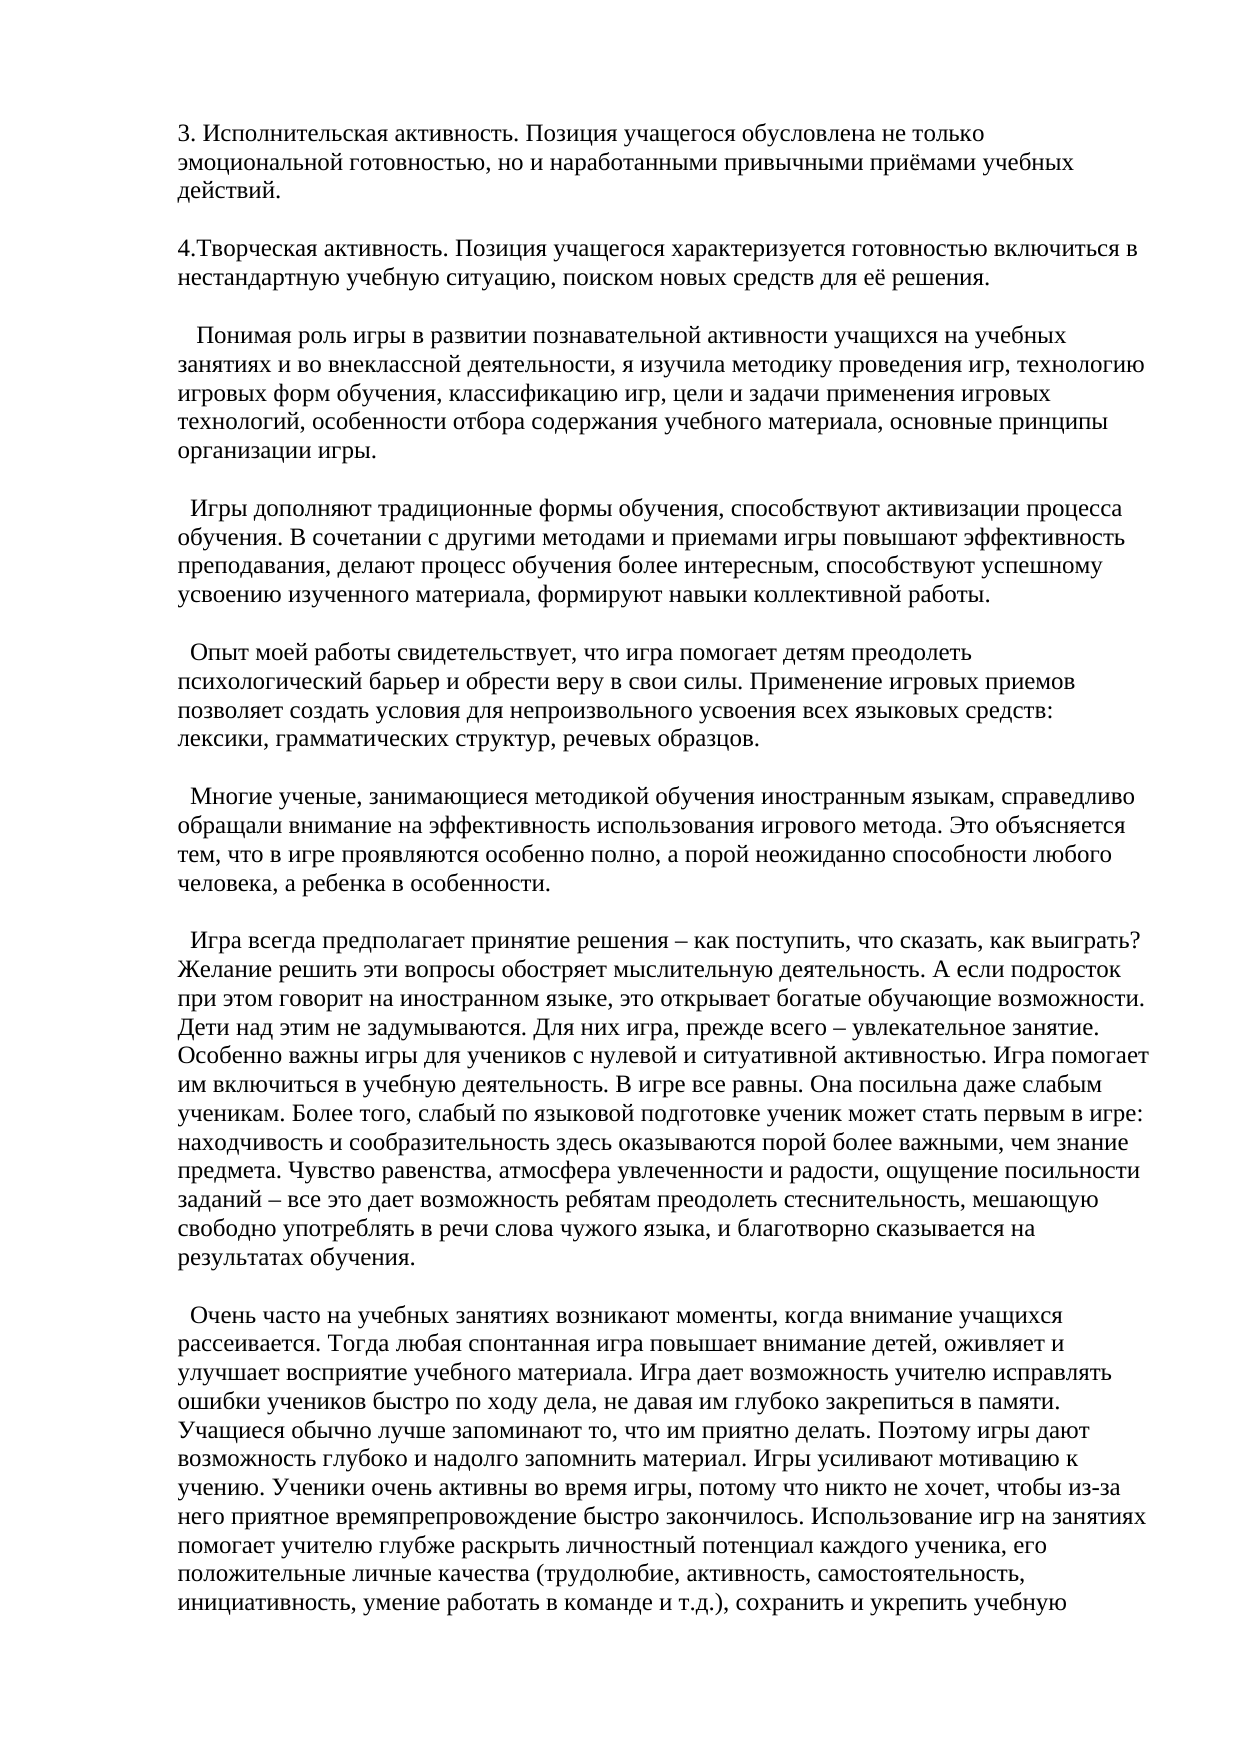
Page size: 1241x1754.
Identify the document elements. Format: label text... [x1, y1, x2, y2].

text Понимая роль игры в развитии познавательной активности учащихся на учебных занятиях и во внеклассной деятельности, я изучила методику проведения игр, технологию игровых форм обучения, классификацию игр, цели и задачи применения игровых технологий, особенности отбора содержания учебного материала, основные принципы организации игры. [177, 436, 1152, 579]
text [177, 1415, 1152, 1616]
text 2. Ситуативная активность. Активность учащегося проявляется лишь в определенных учебных ситуациях (интересное содержание урока, приёмы обучения) и определяется в основном эмоциональным восприятием. [177, 118, 1152, 204]
text Игра всегда предполагает принятие решения – как поступить, что сказать, как выиграть? Желание решить эти вопросы обостряет мыслительную деятельность. А если подросток при этом говорит на иностранном языке, это открывает богатые обучающие возможности. Дети над этим не задумываются. Для них игра, прежде всего – увлекательное занятие. Особенно важны игры для учеников с нулевой и ситуативной активностью. Игра помогает им включиться в учебную деятельность. В игре все равны. Она посильна даже слабым ученикам. Более того, слабый по языковой подготовке ученик может стать первым в игре: находчивость и сообразительность здесь оказываются порой более важными, чем знание предмета. Чувство равенства, атмосфера увлеченности и радости, ощущение посильности заданий – все это дает возможность ребятам преодолеть стеснительность, мешающую свободно употреблять в речи слова чужого языка, и благотворно сказывается на результатах обучения. [177, 1041, 1152, 1386]
text 4.Творческая активность. Позиция учащегося характеризуется готовностью включиться в нестандартную учебную ситуацию, поиском новых средств для её решения. [177, 349, 1152, 406]
text Многие ученые, занимающиеся методикой обучения иностранным языкам, справедливо обращали внимание на эффективность использования игрового метода. Это объясняется тем, что в игре проявляются особенно полно, а порой неожиданно способности любого человека, а ребенка в особенности. [177, 897, 1152, 1012]
text 3. Исполнительская активность. Позиция учащегося обусловлена не только эмоциональной готовностью, но и наработанными привычными приёмами учебных действий. [177, 233, 1152, 320]
text Игры дополняют традиционные формы обучения, способствуют активизации процесса обучения. В сочетании с другими методами и приемами игры повышают эффективность преподавания, делают процесс обучения более интересным, способствуют успешному усвоению изученного материала, формируют навыки коллективной работы. [177, 608, 1152, 723]
text Опыт моей работы свидетельствует, что игра помогает детям преодолеть психологический барьер и обрести веру в свои силы. Применение игровых приемов позволяет создать условия для непроизвольного усвоения всех языковых средств: лексики, грамматических структур, речевых образцов. [177, 753, 1152, 868]
